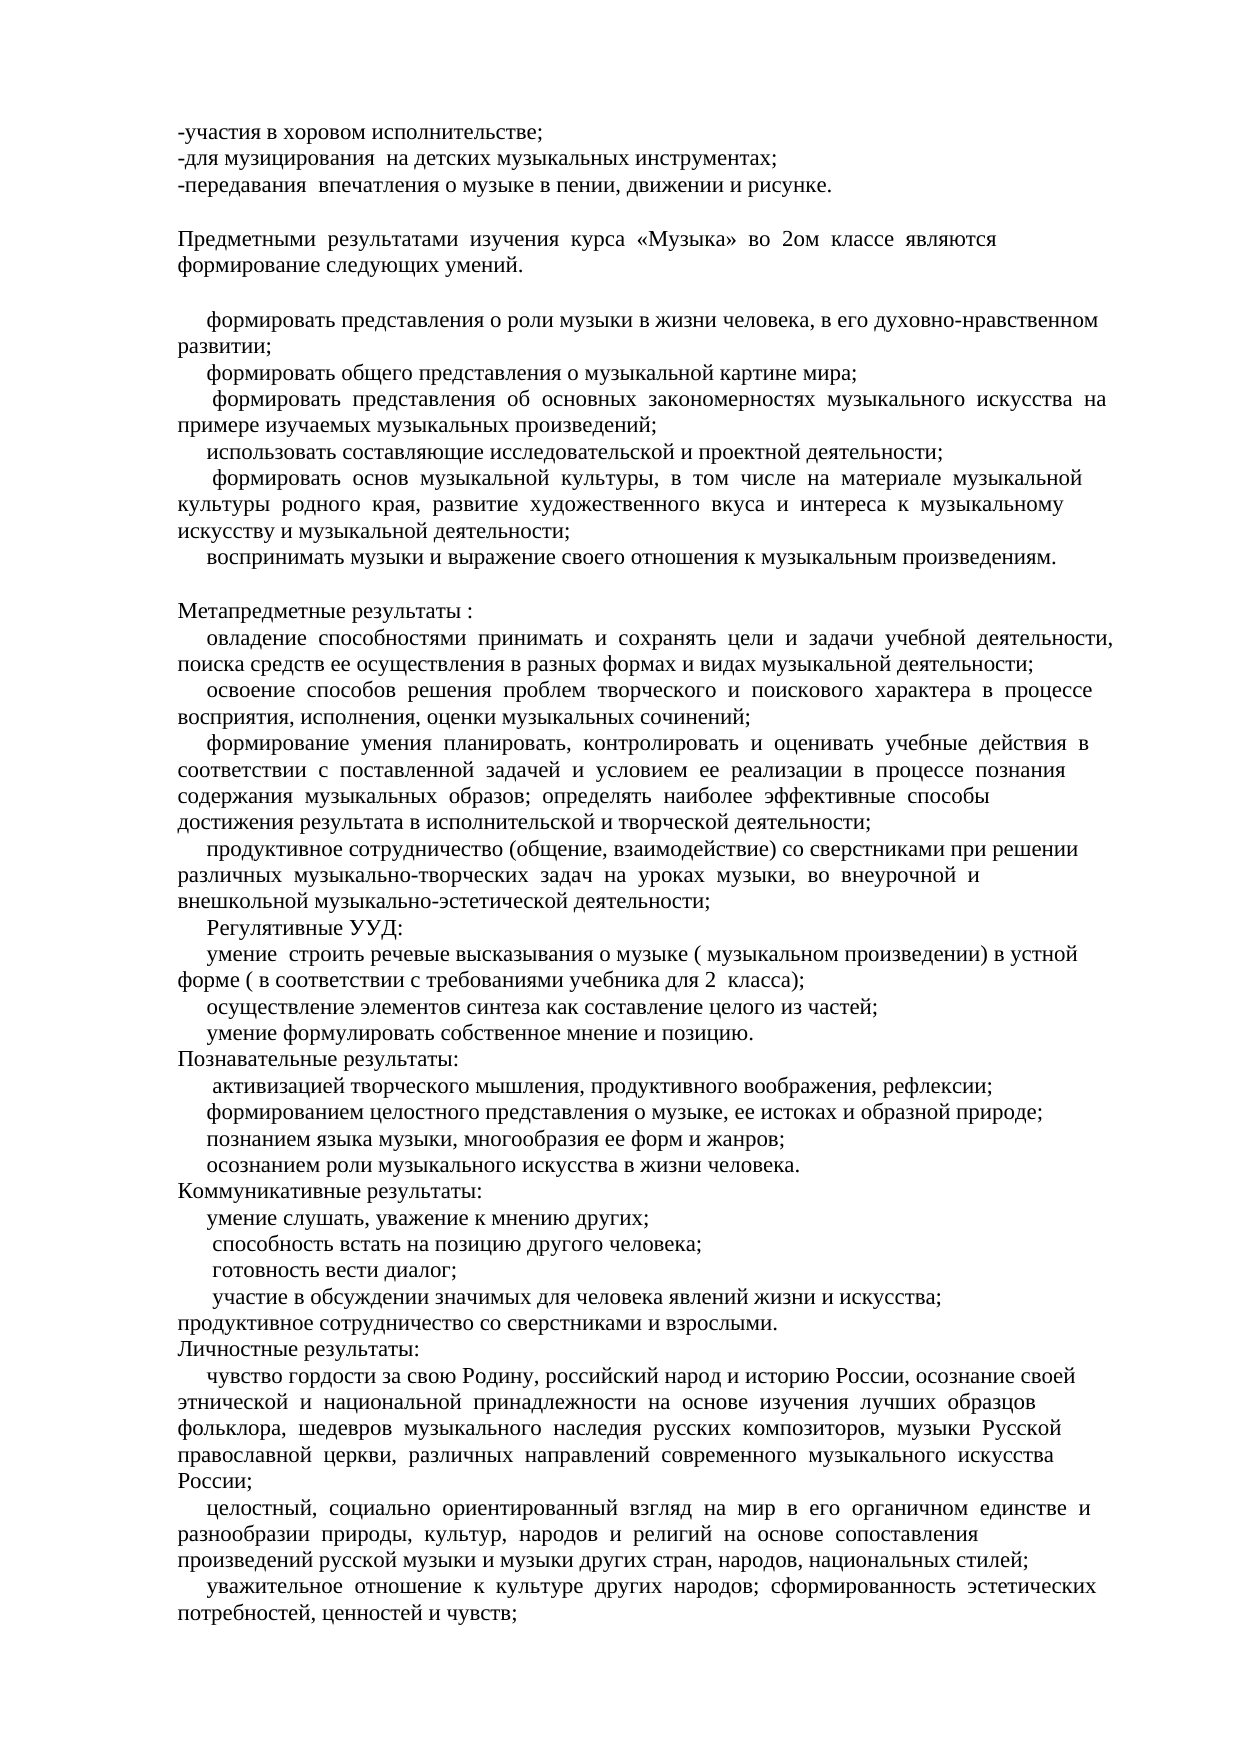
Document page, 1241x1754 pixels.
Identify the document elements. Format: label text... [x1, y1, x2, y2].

text содержания музыкальных образов; определять наиболее эффективные способы [177, 782, 1152, 808]
text  воспринимать музыки и выражение своего отношения к музыкальным произведениям. [177, 543, 1152, 569]
text  формировать представления о роли музыки в жизни человека, в его духовно-нравственном [177, 306, 1152, 332]
text  осознанием роли музыкального искусства в жизни человека. [177, 1151, 1152, 1177]
text Коммуникативные результаты: [177, 1177, 1152, 1204]
text  готовность вести диалог; [177, 1256, 1152, 1283]
text продуктивное сотрудничество со сверстниками и взрослыми. [177, 1309, 1152, 1335]
text  овладение способностями принимать и сохранять цели и задачи учебной деятельности, [177, 624, 1152, 650]
text поиска средств ее осуществления в разных формах и видах музыкальной деятельности; [177, 650, 1152, 677]
text -передавания впечатления о музыке в пении, движении и рисунке. [177, 171, 1152, 197]
text  умение строить речевые высказывания о музыке ( музыкальном произведении) в устной [177, 940, 1152, 966]
text  умение формулировать собственное мнение и позицию. [177, 1019, 1152, 1046]
text  участие в обсуждении значимых для человека явлений жизни и искусства; [177, 1283, 1152, 1309]
text России; [177, 1467, 1152, 1493]
text  умение слушать, уважение к мнению других; [177, 1204, 1152, 1230]
text Познавательные результаты: [177, 1046, 1152, 1072]
text  Регулятивные УУД: [177, 914, 1152, 940]
text Метапредметные результаты : [177, 597, 1152, 624]
text  продуктивное сотрудничество (общение, взаимодействие) со сверстниками при решении [177, 835, 1152, 861]
text  чувство гордости за свою Родину, российский народ и историю России, осознание своей [177, 1362, 1152, 1388]
text формирование следующих умений. [177, 252, 1152, 278]
text достижения результата в исполнительской и творческой деятельности; [177, 808, 1152, 835]
text -участия в хоровом исполнительстве; [177, 118, 1152, 144]
text разнообразии природы, культур, народов и религий на основе сопоставления [177, 1520, 1152, 1546]
text  формировать общего представления о музыкальной картине мира; [177, 359, 1152, 385]
text внешкольной музыкально-эстетической деятельности; [177, 887, 1152, 914]
text  формировать основ музыкальной культуры, в том числе на материале музыкальной [177, 464, 1152, 490]
text примере изучаемых музыкальных произведений; [177, 411, 1152, 438]
text  способность встать на позицию другого человека; [177, 1230, 1152, 1256]
text  формировать представления об основных закономерностях музыкального искусства на [177, 385, 1152, 411]
text Предметными результатами изучения курса «Музыка» во 2ом классе являются [177, 225, 1152, 252]
text фольклора, шедевров музыкального наследия русских композиторов, музыки Русской православной церкви, различных направлений современного музыкального искусства [177, 1414, 1152, 1467]
text культуры родного края, развитие художественного вкуса и интереса к музыкальному [177, 490, 1152, 517]
text развитии; [177, 332, 1152, 359]
text  уважительное отношение к культуре других народов; сформированность эстетических [177, 1573, 1152, 1599]
text различных музыкально-творческих задач на уроках музыки, во внеурочной и [177, 861, 1152, 887]
text  формированием целостного представления о музыке, ее истоках и образной природе; [177, 1098, 1152, 1124]
text произведений русской музыки и музыки других стран, народов, национальных стилей; [177, 1546, 1152, 1573]
text форме ( в соответствии с требованиями учебника для 2 класса); [177, 966, 1152, 993]
text  осуществление элементов синтеза как составление целого из частей; [177, 993, 1152, 1019]
text -для музицирования на детских музыкальных инструментах; [177, 144, 1152, 171]
text  использовать составляющие исследовательской и проектной деятельности; [177, 438, 1152, 464]
text  формирование умения планировать, контролировать и оценивать учебные действия в [177, 729, 1152, 756]
text  познанием языка музыки, многообразия ее форм и жанров; [177, 1124, 1152, 1151]
text  целостный, социально ориентированный взгляд на мир в его органичном единстве и [177, 1493, 1152, 1520]
text  активизацией творческого мышления, продуктивного воображения, рефлексии; [177, 1072, 1152, 1098]
text Личностные результаты: [177, 1335, 1152, 1362]
text потребностей, ценностей и чувств; [177, 1599, 1152, 1625]
text искусству и музыкальной деятельности; [177, 517, 1152, 543]
text восприятия, исполнения, оценки музыкальных сочинений; [177, 703, 1152, 729]
text  освоение способов решения проблем творческого и поискового характера в процессе [177, 677, 1152, 703]
text этнической и национальной принадлежности на основе изучения лучших образцов [177, 1388, 1152, 1414]
text соответствии с поставленной задачей и условием ее реализации в процессе познания [177, 756, 1152, 782]
